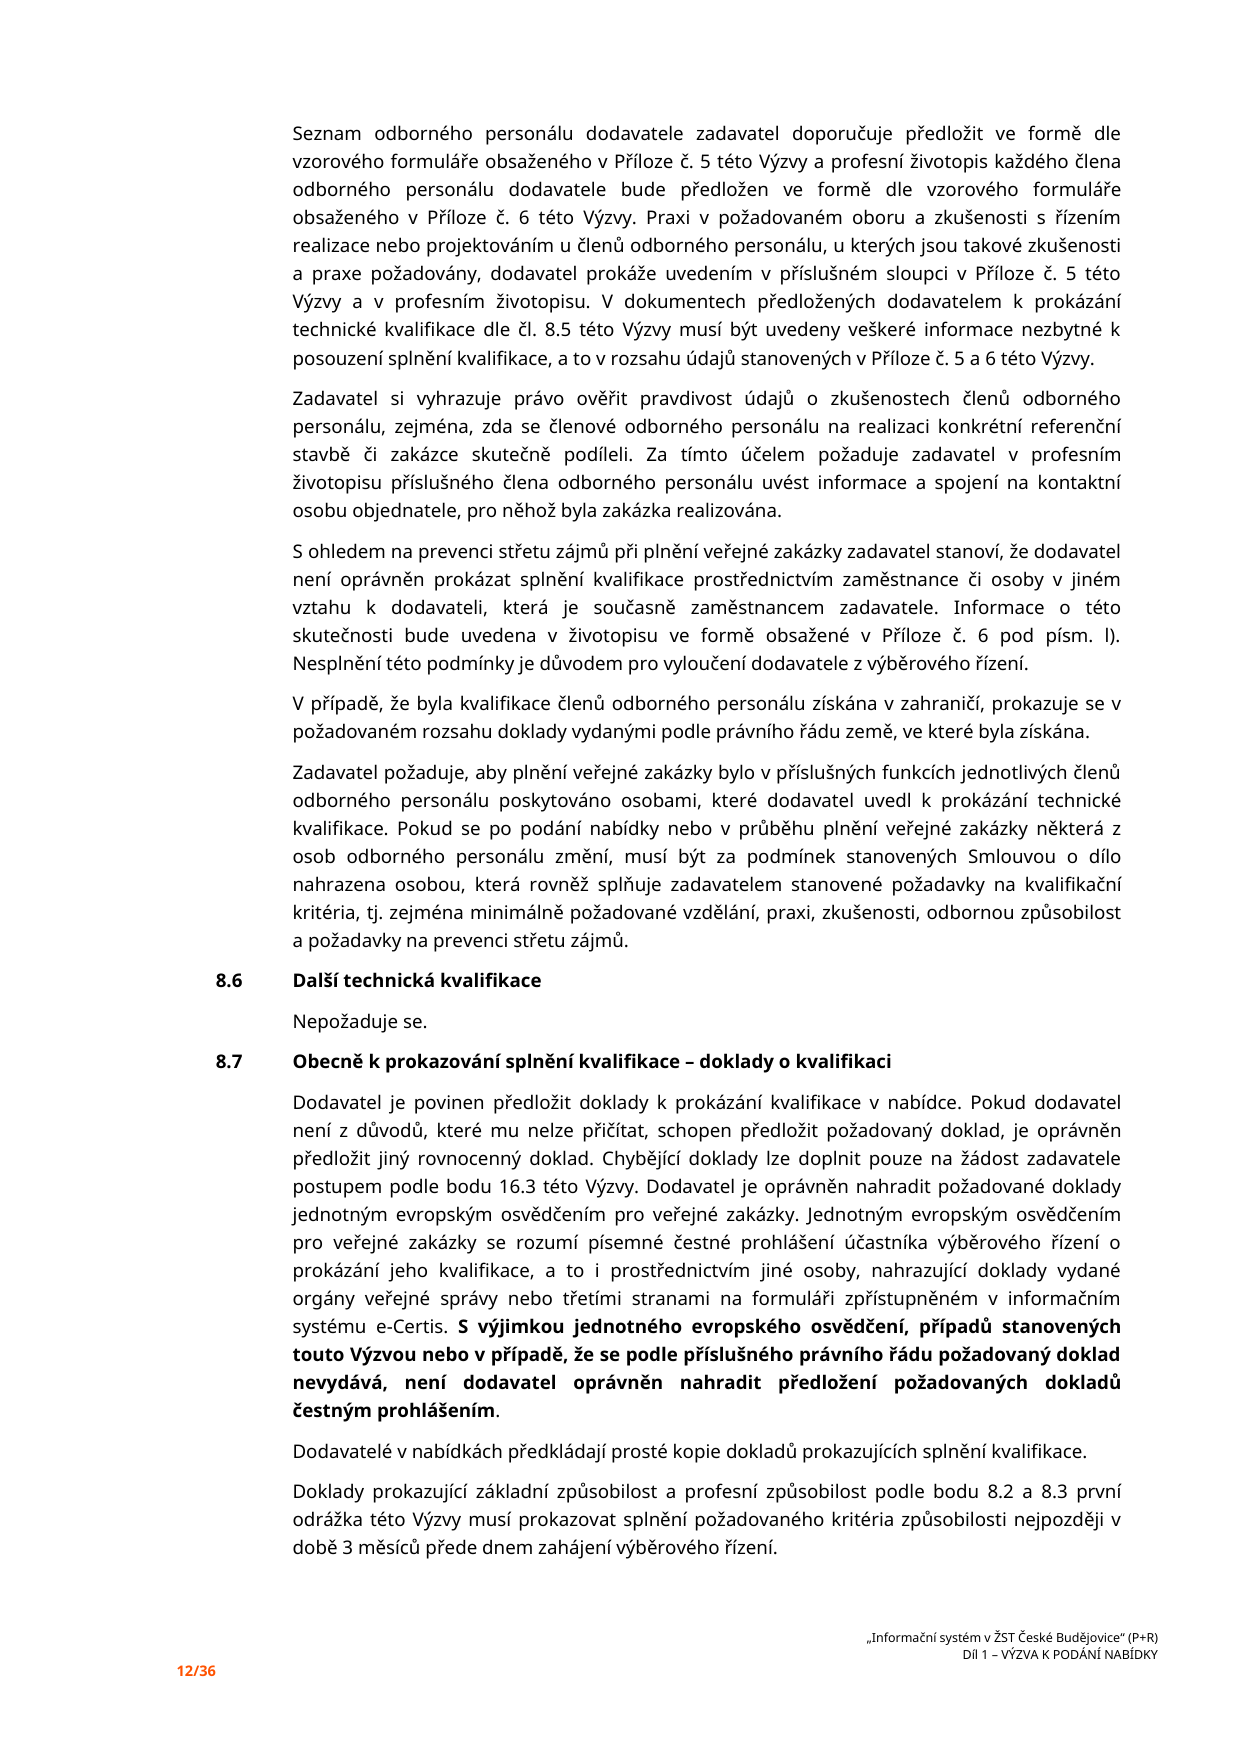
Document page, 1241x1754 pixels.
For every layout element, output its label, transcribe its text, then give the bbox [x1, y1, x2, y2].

text Dodavatelé v nabídkách předkládají prosté kopie dokladů prokazujících splnění kvalifikace. [292, 1438, 1122, 1463]
text Zadavatel si vyhrazuje právo ověřit pravdivost údajů o zkušenostech členů odborného personálu, zejména, zda se členové odborného personálu na realizaci konkrétní referenční stavbě či zakázce skutečně podíleli. Za tímto účelem požaduje zadavatel v profesním životopisu příslušného člena odborného personálu uvést informace a spojení na kontaktní osobu objednatele, pro něhož byla zakázka realizována. [292, 385, 1122, 523]
text Seznam odborného personálu dodavatele zadavatel doporučuje předložit ve formě dle vzorového formuláře obsaženého v Příloze č. 5 této Výzvy a profesní životopis každého člena odborného personálu dodavatele bude předložen ve formě dle vzorového formuláře obsaženého v Příloze č. 6 této Výzvy. Praxi v požadovaném oboru a zkušenosti s řízením realizace nebo projektováním u členů odborného personálu, u kterých jsou takové zkušenosti a praxe požadovány, dodavatel prokáže uvedením v příslušném sloupci v Příloze č. 5 této Výzvy a v profesním životopisu. V dokumentech předložených dodavatelem k prokázání technické kvalifikace dle čl. 8.5 této Výzvy musí být uvedeny veškeré informace nezbytné k posouzení splnění kvalifikace, a to v rozsahu údajů stanovených v Příloze č. 5 a 6 této Výzvy. [292, 121, 1122, 370]
text Doklady prokazující základní způsobilost a profesní způsobilost podle bodu 8.2 a 8.3 první odrážka této Výzvy musí prokazovat splnění požadovaného kritéria způsobilosti nejpozději v době 3 měsíců přede dnem zahájení výběrového řízení. [292, 1478, 1122, 1560]
text S ohledem na prevenci střetu zájmů při plnění veřejné zakázky zadavatel stanoví, že dodavatel není oprávněn prokázat splnění kvalifikace prostřednictvím zaměstnance či osoby v jiném vztahu k dodavateli, která je současně zaměstnancem zadavatele. Informace o této skutečnosti bude uvedena v životopisu ve formě obsažené v Příloze č. 6 pod písm. l). Nesplnění této podmínky je důvodem pro vyloučení dodavatele z výběrového řízení. [292, 538, 1122, 676]
text Dodavatel je povinen předložit doklady k prokázání kvalifikace v nabídce. Pokud dodavatel není z důvodů, které mu nelze přičítat, schopen předložit požadovaný doklad, je oprávněn předložit jiný rovnocenný doklad. Chybějící doklady lze doplnit pouze na žádost zadavatele postupem podle bodu 16.3 této Výzvy. Dodavatel je oprávněn nahradit požadované doklady jednotným evropským osvědčením pro veřejné zakázky. Jednotným evropským osvědčením pro veřejné zakázky se rozumí písemné čestné prohlášení účastníka výběrového řízení o prokázání jeho kvalifikace, a to i prostřednictvím jiné osoby, nahrazující doklady vydané orgány veřejné správy nebo třetími stranami na formuláři zpřístupněném v informačním systému e-Certis. S výjimkou jednotného evropského osvědčení, případů stanovených touto Výzvou nebo v případě, že se podle příslušného právního řádu požadovaný doklad nevydává, není dodavatel oprávněn nahradit předložení požadovaných dokladů čestným prohlášením. [292, 1089, 1122, 1423]
text Zadavatel požaduje, aby plnění veřejné zakázky bylo v příslušných funkcích jednotlivých členů odborného personálu poskytováno osobami, které dodavatel uvedl k prokázání technické kvalifikace. Pokud se po podání nabídky nebo v průběhu plnění veřejné zakázky některá z osob odborného personálu změní, musí být za podmínek stanovených Smlouvou o dílo nahrazena osobou, která rovněž splňuje zadavatelem stanovené požadavky na kvalifikační kritéria, tj. zejména minimálně požadované vzdělání, praxi, zkušenosti, odbornou způsobilost a požadavky na prevenci střetu zájmů. [292, 759, 1122, 953]
text Další technická kvalifikace [216, 968, 1122, 993]
text V případě, že byla kvalifikace členů odborného personálu získána v zahraničí, prokazuje se v požadovaném rozsahu doklady vydanými podle právního řádu země, ve které byla získána. [292, 691, 1122, 744]
text Nepožaduje se. [292, 1008, 1122, 1034]
text Obecně k prokazování splnění kvalifikace – doklady o kvalifikaci [216, 1049, 1122, 1074]
